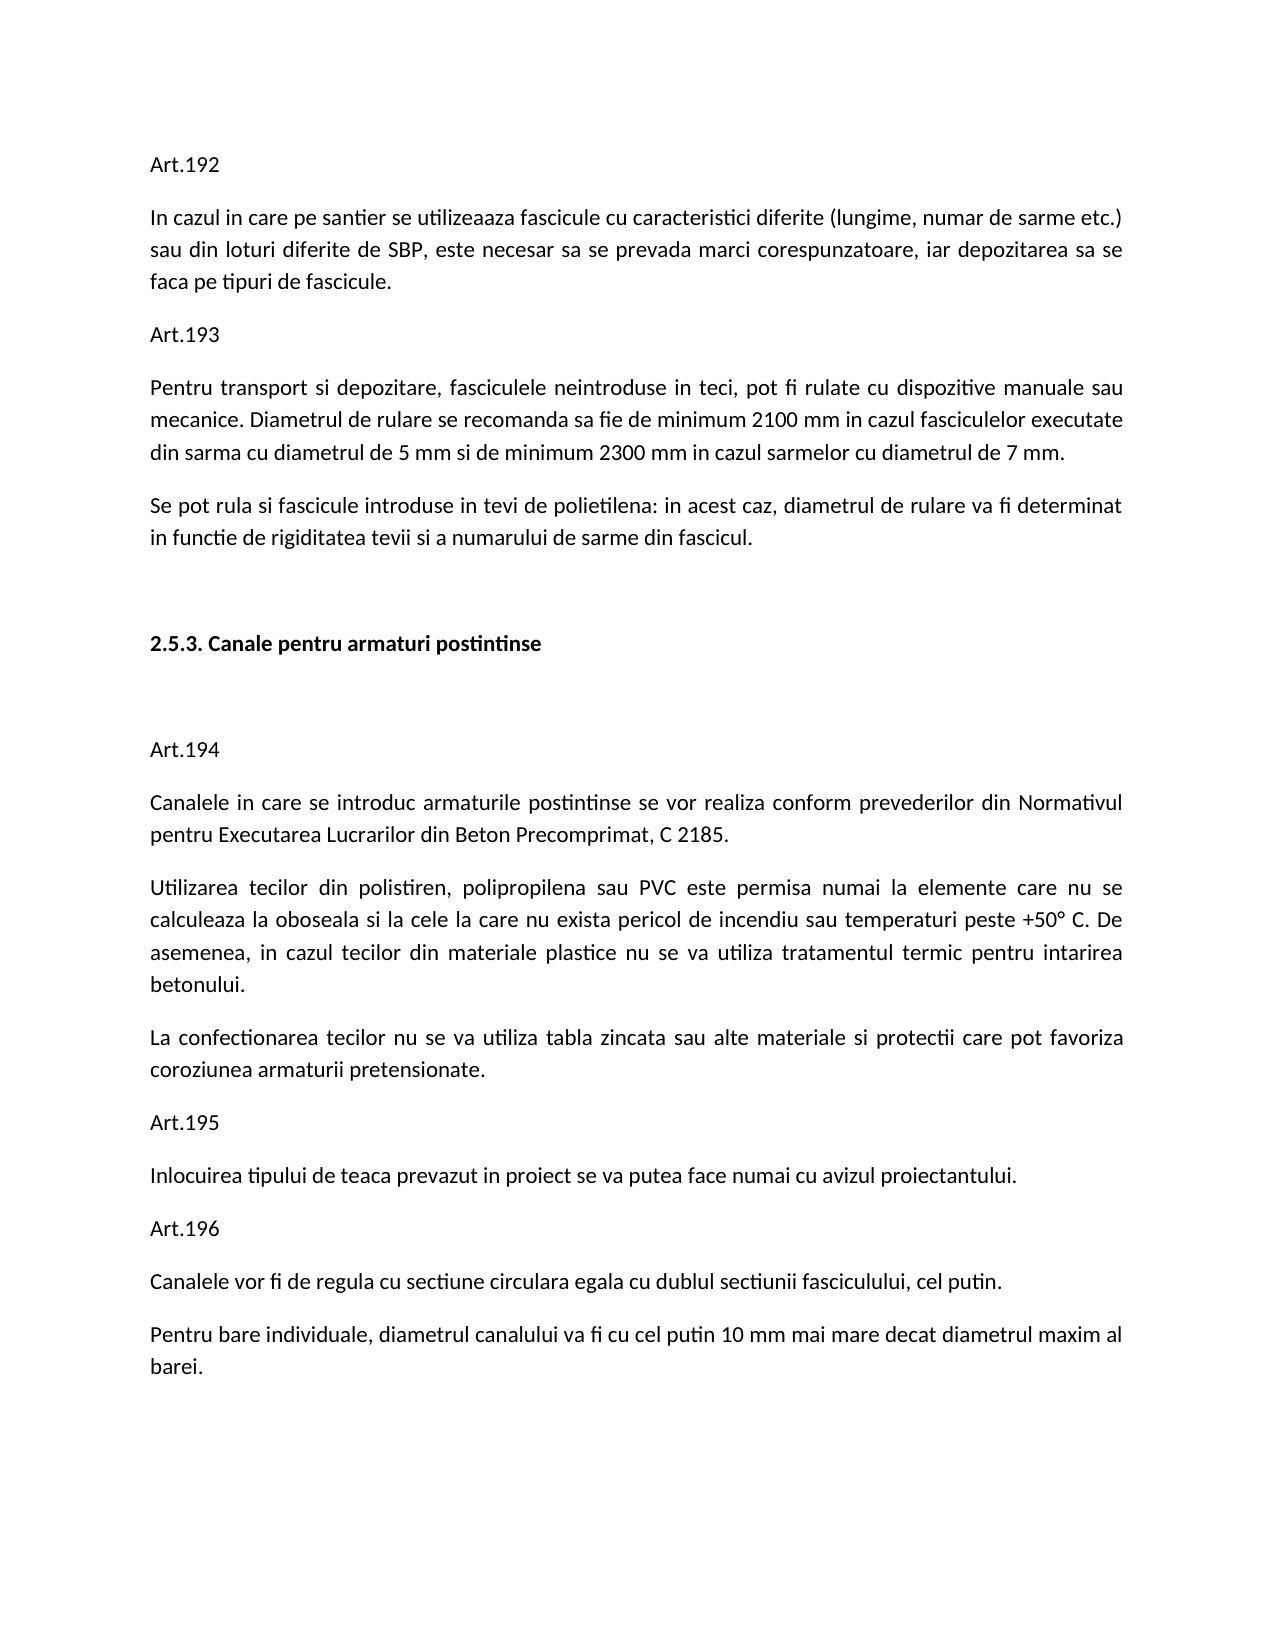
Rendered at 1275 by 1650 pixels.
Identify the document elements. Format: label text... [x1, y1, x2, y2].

text Pentru transport si depozitare, fasciculele neintroduse in teci, pot fi rulate cu dispozitive manuale sau mecanice. Diametrul de rulare se recomanda sa fie de minimum 2100 mm in cazul fasciculelor executate din sarma cu diametrul de 5 mm si de minimum 2300 mm in cazul sarmelor cu diametrul de 7 mm. [150, 373, 1125, 466]
text Canalele vor fi de regula cu sectiune circulara egala cu dublul sectiunii fasciculului, cel putin. [150, 1267, 1125, 1295]
text Art.192 [150, 150, 1125, 178]
text Art.195 [150, 1108, 1125, 1136]
text In cazul in care pe santier se utilizeaaza fascicule cu caracteristici diferite (lungime, numar de sarme etc.) sau din loturi diferite de SBP, este necesar sa se prevada marci corespunzatoare, iar depozitarea sa se faca pe tipuri de fascicule. [150, 203, 1125, 295]
text Art.193 [150, 320, 1125, 348]
text Utilizarea tecilor din polistiren, polipropilena sau PVC este permisa numai la elemente care nu se calculeaza la oboseala si la cele la care nu exista pericol de incendiu sau temperaturi peste +50° C. De asemenea, in cazul tecilor din materiale plastice nu se va utiliza tratamentul termic pentru intarirea betonului. [150, 873, 1125, 998]
text 2.5.3. Canale pentru armaturi postintinse [150, 629, 1125, 657]
text Canalele in care se introduc armaturile postintinse se vor realiza conform prevederilor din Normativul pentru Executarea Lucrarilor din Beton Precomprimat, C 2185. [150, 788, 1125, 848]
text Inlocuirea tipului de teaca prevazut in proiect se va putea face numai cu avizul proiectantului. [150, 1161, 1125, 1189]
text La confectionarea tecilor nu se va utiliza tabla zincata sau alte materiale si protectii care pot favoriza coroziunea armaturii pretensionate. [150, 1023, 1125, 1083]
text Art.196 [150, 1214, 1125, 1242]
text Se pot rula si fascicule introduse in tevi de polietilena: in acest caz, diametrul de rulare va fi determinat in functie de rigiditatea tevii si a numarului de sarme din fascicul. [150, 491, 1125, 551]
text Art.194 [150, 735, 1125, 763]
text Pentru bare individuale, diametrul canalului va fi cu cel putin 10 mm mai mare decat diametrul maxim al barei. [150, 1320, 1125, 1380]
